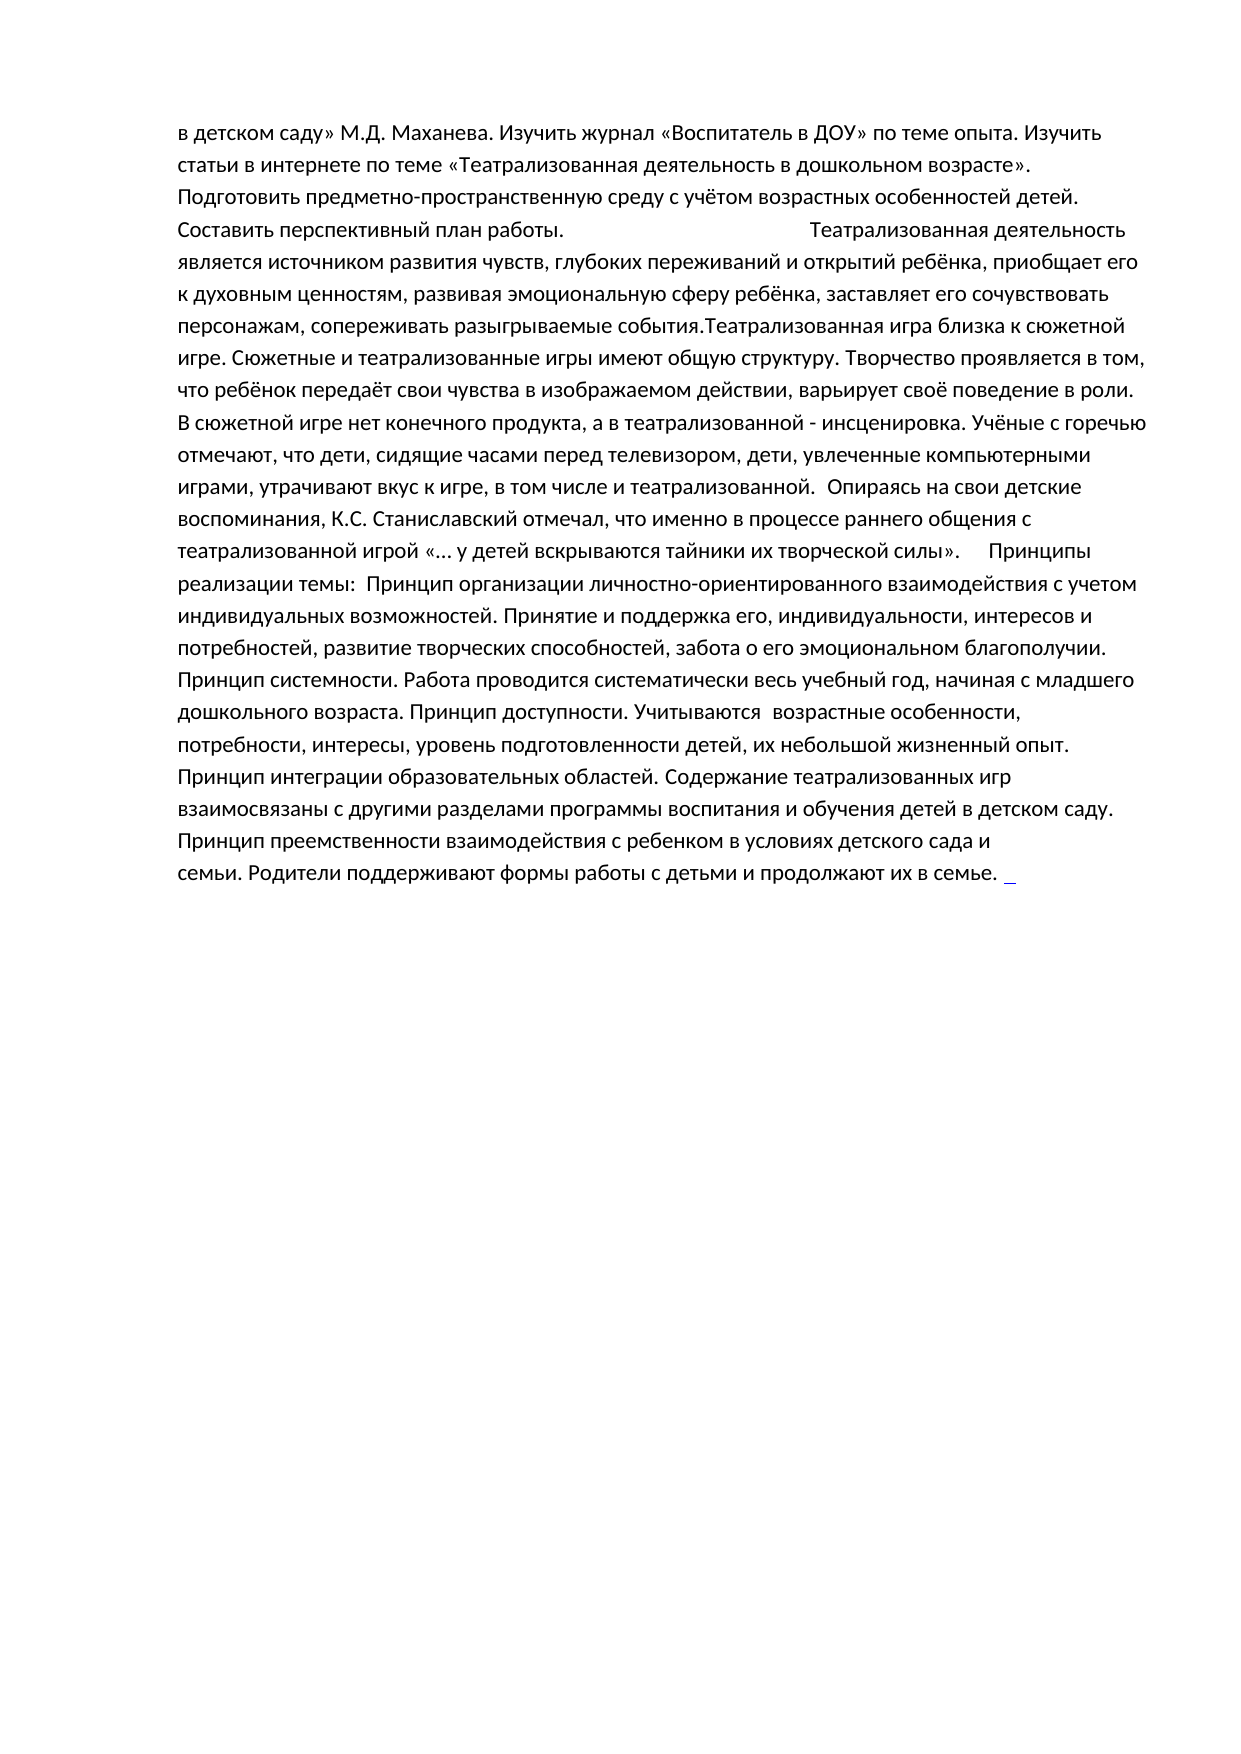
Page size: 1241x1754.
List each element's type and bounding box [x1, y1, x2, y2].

text [177, 118, 1152, 886]
